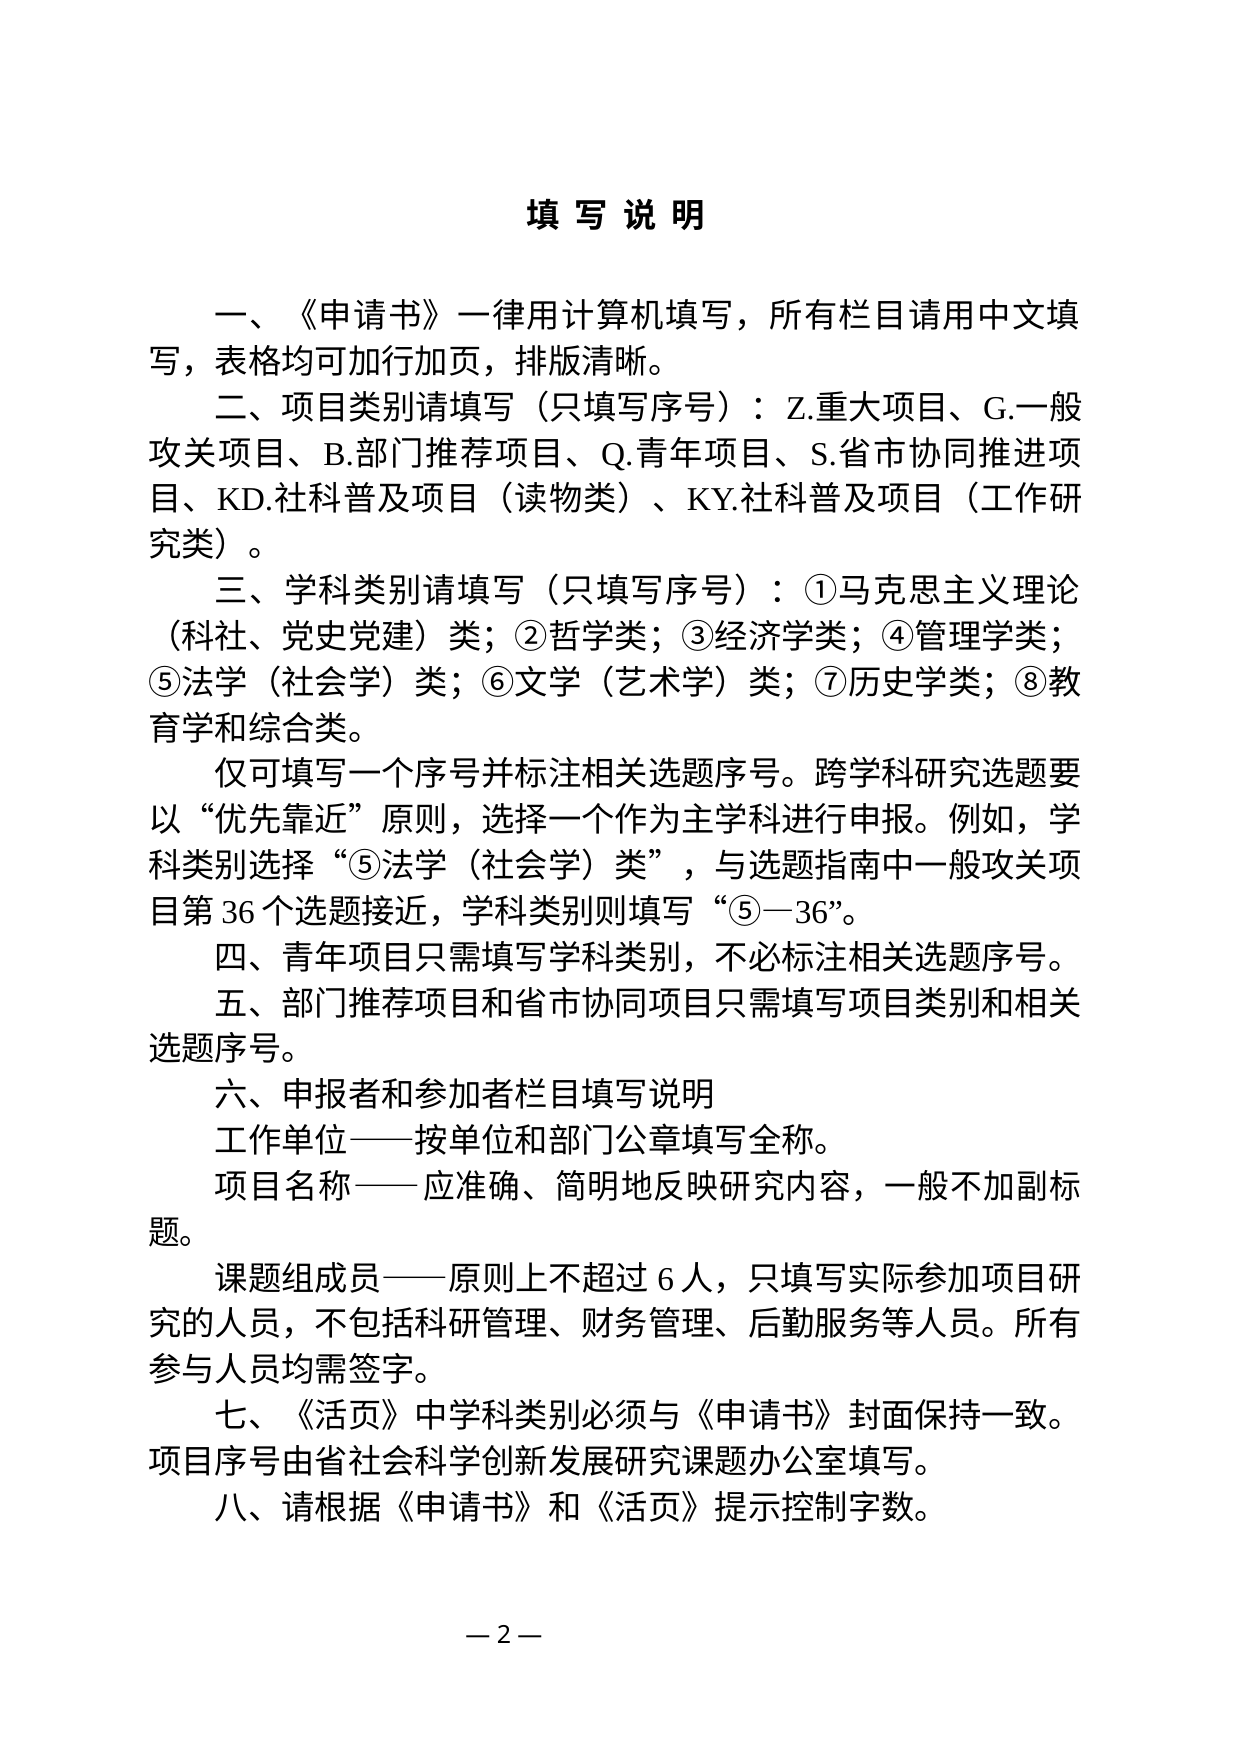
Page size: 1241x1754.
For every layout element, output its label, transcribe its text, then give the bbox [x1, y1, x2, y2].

text 八、请根据《申请书》和《活页》提示控制字数。 [148, 1482, 1082, 1528]
text 仅可填写一个序号并标注相关选题序号。跨学科研究选题要以“优先靠近”原则，选择一个作为主学科进行申报。例如，学科类别选择“⑤法学（社会学）类”，与选题指南中一般攻关项目第36个选题接近，学科类别则填写“⑤—36”。 [148, 749, 1082, 932]
text 项目名称——应准确、简明地反映研究内容，一般不加副标题。 [148, 1162, 1082, 1253]
text 二、项目类别请填写（只填写序号）：Z.重大项目、G.一般攻关项目、B.部门推荐项目、Q.青年项目、S.省市协同推进项目、KD.社科普及项目（读物类）、KY.社科普及项目（工作研究类）。 [148, 382, 1082, 566]
list 部门推荐项目和省市协同项目只需填写项目类别和相关选题序号。 [148, 978, 1082, 1070]
text 填 写 说 明 [148, 193, 1082, 237]
list 青年项目只需填写学科类别，不必标注相关选题序号。 [148, 932, 1082, 978]
text 七、《活页》中学科类别必须与《申请书》封面保持一致。项目序号由省社会科学创新发展研究课题办公室填写。 [148, 1391, 1082, 1482]
text 课题组成员——原则上不超过6人，只填写实际参加项目研究的人员，不包括科研管理、财务管理、后勤服务等人员。所有参与人员均需签字。 [148, 1253, 1082, 1391]
text 工作单位——按单位和部门公章填写全称。 [148, 1116, 1082, 1162]
text 六、申报者和参加者栏目填写说明 [148, 1070, 1082, 1116]
text 三、学科类别请填写（只填写序号）：①马克思主义理论（科社、党史党建）类；②哲学类；③经济学类；④管理学类；⑤法学（社会学）类；⑥文学（艺术学）类；⑦历史学类；⑧教育学和综合类。 [148, 566, 1082, 749]
text 一、《申请书》一律用计算机填写，所有栏目请用中文填写，表格均可加行加页，排版清晰。 [148, 291, 1082, 382]
